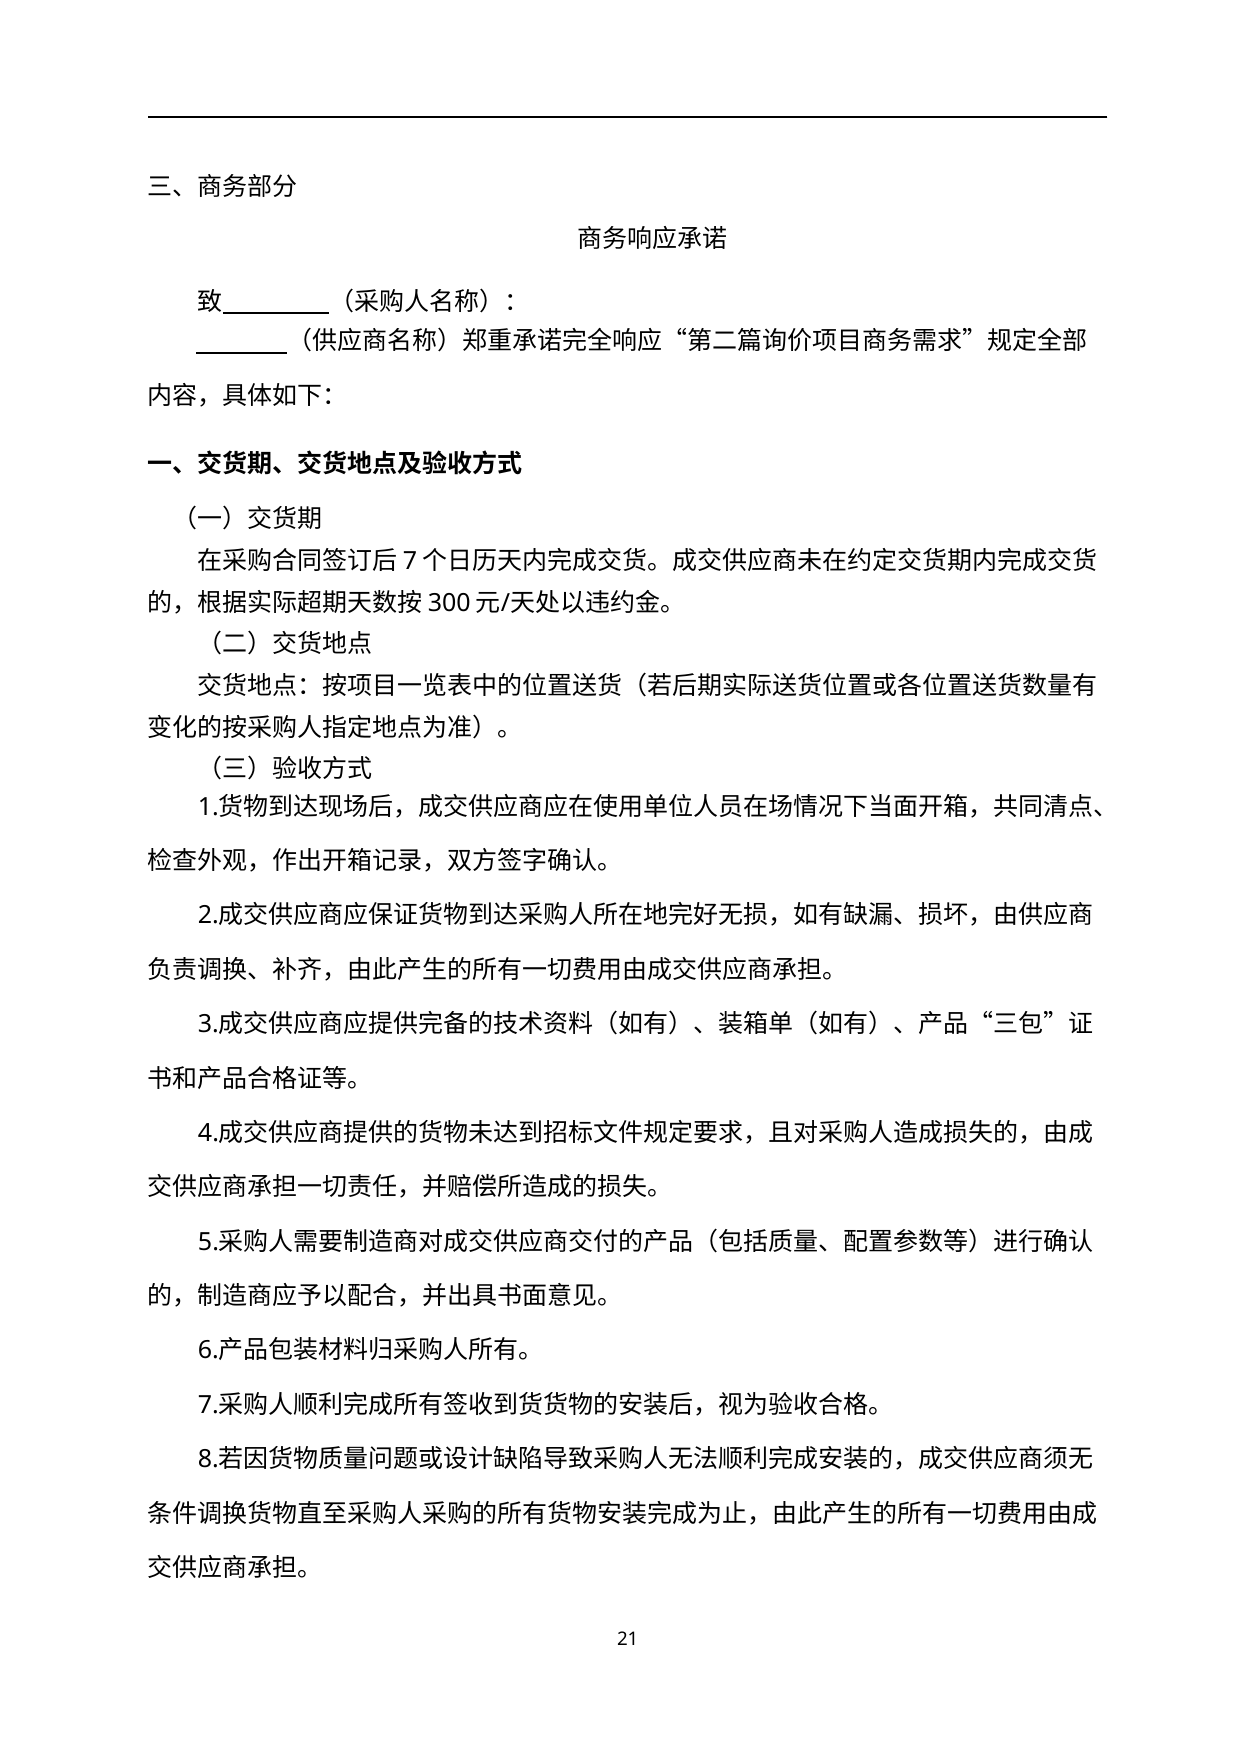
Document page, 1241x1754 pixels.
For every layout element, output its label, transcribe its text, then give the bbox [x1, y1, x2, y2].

text （一）交货期 [148, 494, 1107, 536]
text （二）交货地点 [148, 619, 1107, 661]
text 5.采购人需要制造商对成交供应商交付的产品（包括质量、配置参数等）进行确认的，制造商应予以配合，并出具书面意见。 [148, 1221, 1107, 1312]
text 致 （采购人名称）： [148, 269, 1107, 321]
text 一、交货期、交货地点及验收方式 [148, 429, 1107, 494]
text 6.产品包装材料归采购人所有。 [148, 1330, 1107, 1366]
text 在采购合同签订后7个日历天内完成交货。成交供应商未在约定交货期内完成交货的，根据实际超期天数按300元/天处以违约金。 [148, 536, 1107, 619]
text 7.采购人顺利完成所有签收到货货物的安装后，视为验收合格。 [148, 1384, 1107, 1421]
text 4.成交供应商提供的货物未达到招标文件规定要求，且对采购人造成损失的，由成交供应商承担一切责任，并赔偿所造成的损失。 [148, 1112, 1107, 1203]
text 商务响应承诺 [148, 204, 1107, 269]
text （三）验收方式 [148, 744, 1107, 786]
text 1.货物到达现场后，成交供应商应在使用单位人员在场情况下当面开箱，共同清点、检查外观，作出开箱记录，双方签字确认。 [148, 786, 1107, 877]
text 8.若因货物质量问题或设计缺陷导致采购人无法顺利完成安装的，成交供应商须无条件调换货物直至采购人采购的所有货物安装完成为止，由此产生的所有一切费用由成交供应商承担。 [148, 1439, 1107, 1584]
text 交货地点：按项目一览表中的位置送货（若后期实际送货位置或各位置送货数量有变化的按采购人指定地点为准）。 [148, 661, 1107, 744]
subtitle 三、商务部分 [148, 162, 1107, 204]
text 3.成交供应商应提供完备的技术资料（如有）、装箱单（如有）、产品“三包”证书和产品合格证等。 [148, 1004, 1107, 1094]
text 2.成交供应商应保证货物到达采购人所在地完好无损，如有缺漏、损坏，由供应商负责调换、补齐，由此产生的所有一切费用由成交供应商承担。 [148, 895, 1107, 986]
text （供应商名称）郑重承诺完全响应“第二篇询价项目商务需求”规定全部内容，具体如下： [148, 321, 1107, 411]
